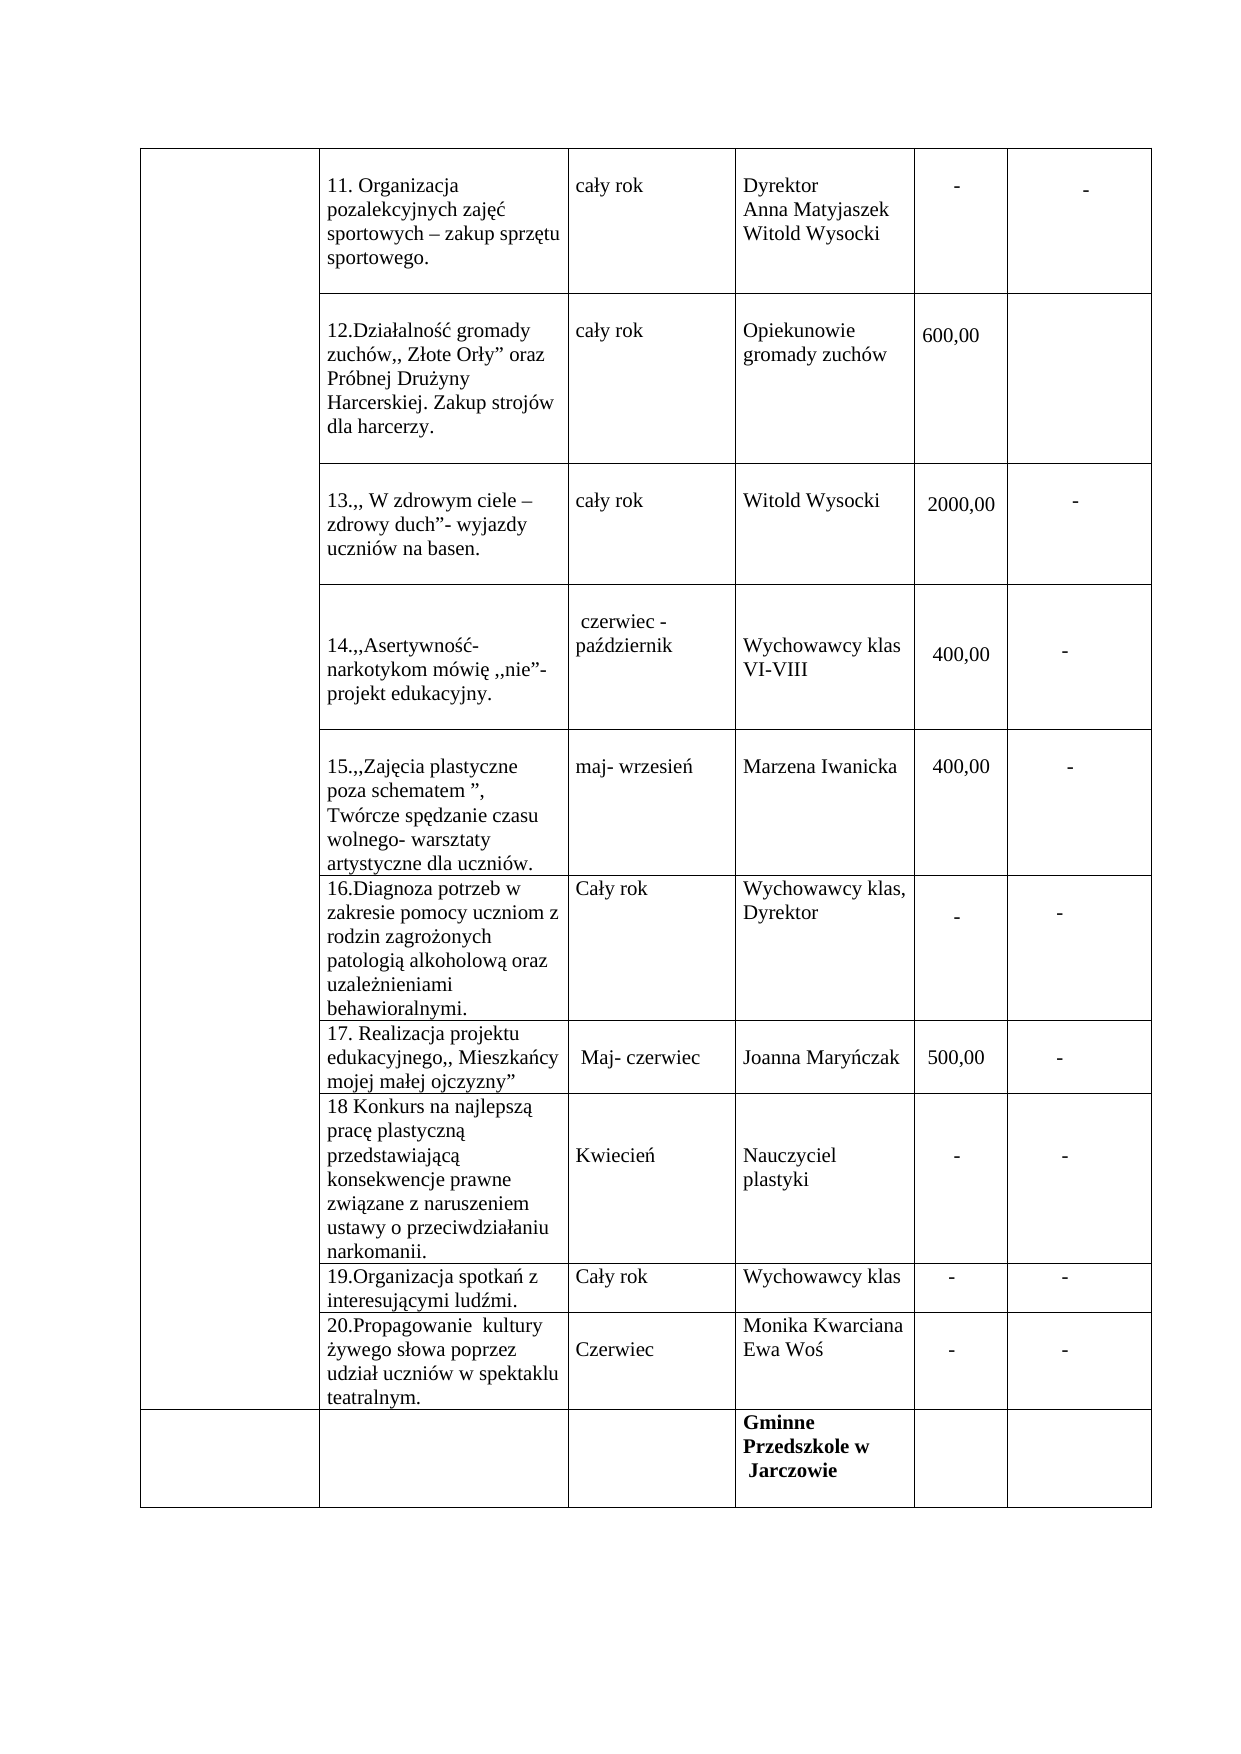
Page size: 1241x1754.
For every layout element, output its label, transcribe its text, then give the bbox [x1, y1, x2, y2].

table_cell - [915, 149, 1007, 293]
table_cell - [1008, 585, 1151, 729]
table_cell - [1008, 464, 1151, 584]
table_cell Joanna Maryńczak [736, 1021, 914, 1093]
table_cell Kwiecień [569, 1094, 735, 1263]
table_cell Gminne Przedszkole w Jarczowie [736, 1410, 914, 1507]
table_cell 13.,, W zdrowym ciele – zdrowy duch”- wyjazdy uczniów na basen. [320, 464, 568, 584]
table_cell - [915, 1313, 1007, 1409]
table_cell - [915, 1264, 1007, 1312]
table_cell - [915, 876, 1007, 1020]
table_cell Maj- czerwiec [569, 1021, 735, 1093]
table_cell - [1008, 1094, 1151, 1263]
table_cell [569, 1410, 735, 1507]
table_cell Cały rok [569, 876, 735, 1020]
table_cell 12.Działalność gromady zuchów,, Złote Orły” oraz Próbnej Drużyny Harcerskiej. Zakup strojów dla harcerzy. [320, 294, 568, 462]
table_cell Opiekunowie gromady zuchów [736, 294, 914, 462]
table_cell cały rok [569, 149, 735, 293]
table_cell 400,00 [915, 585, 1007, 729]
table_cell - [1008, 1021, 1151, 1093]
table_cell - [1008, 1313, 1151, 1409]
table_cell [1008, 294, 1151, 462]
table_cell - [915, 1094, 1007, 1263]
table_cell Marzena Iwanicka [736, 730, 914, 875]
table_cell cały rok [569, 464, 735, 584]
table_cell 16.Diagnoza potrzeb w zakresie pomocy uczniom z rodzin zagrożonych patologią alkoholową oraz uzależnieniami behawioralnymi. [320, 876, 568, 1020]
table_cell czerwiec - październik [569, 585, 735, 729]
table_cell 14.,,Asertywność-narkotykom mówię ,,nie”- projekt edukacyjny. [320, 585, 568, 729]
table_cell 11. Organizacja pozalekcyjnych zajęć sportowych – zakup sprzętu sportowego. [320, 149, 568, 293]
table_cell Monika Kwarciana Ewa Woś [736, 1313, 914, 1409]
table_cell Wychowawcy klas [736, 1264, 914, 1312]
table_cell Dyrektor Anna Matyjaszek Witold Wysocki [736, 149, 914, 293]
table_cell 2000,00 [915, 464, 1007, 584]
table_cell 19.Organizacja spotkań z interesującymi ludźmi. [320, 1264, 568, 1312]
table_cell - [1008, 730, 1151, 875]
table_cell [1008, 1410, 1151, 1507]
table_cell maj- wrzesień [569, 730, 735, 875]
table_cell cały rok [569, 294, 735, 462]
table_cell Wychowawcy klas VI-VIII [736, 585, 914, 729]
table_cell Nauczyciel plastyki [736, 1094, 914, 1263]
table_cell 15.,,Zajęcia plastyczne poza schematem ”, Twórcze spędzanie czasu wolnego- warsztaty artystyczne dla uczniów. [320, 730, 568, 875]
table_cell Czerwiec [569, 1313, 735, 1409]
table_cell 500,00 [915, 1021, 1007, 1093]
table_cell Cały rok [569, 1264, 735, 1312]
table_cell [141, 1410, 319, 1507]
table_cell - [1008, 876, 1151, 1020]
table_cell 400,00 [915, 730, 1007, 875]
table_cell Wychowawcy klas, Dyrektor [736, 876, 914, 1020]
table_cell 20.Propagowanie kultury żywego słowa poprzez udział uczniów w spektaklu teatralnym. [320, 1313, 568, 1409]
table_cell 17. Realizacja projektu edukacyjnego,, Mieszkańcy mojej małej ojczyzny” [320, 1021, 568, 1093]
table_cell - [1008, 149, 1151, 293]
table_cell 18 Konkurs na najlepszą pracę plastyczną przedstawiającą konsekwencje prawne związane z naruszeniem ustawy o przeciwdziałaniu narkomanii. [320, 1094, 568, 1263]
table_cell Witold Wysocki [736, 464, 914, 584]
table_cell 600,00 [915, 294, 1007, 462]
table_cell [915, 1410, 1007, 1507]
table_cell [320, 1410, 568, 1507]
table_cell - [1008, 1264, 1151, 1312]
